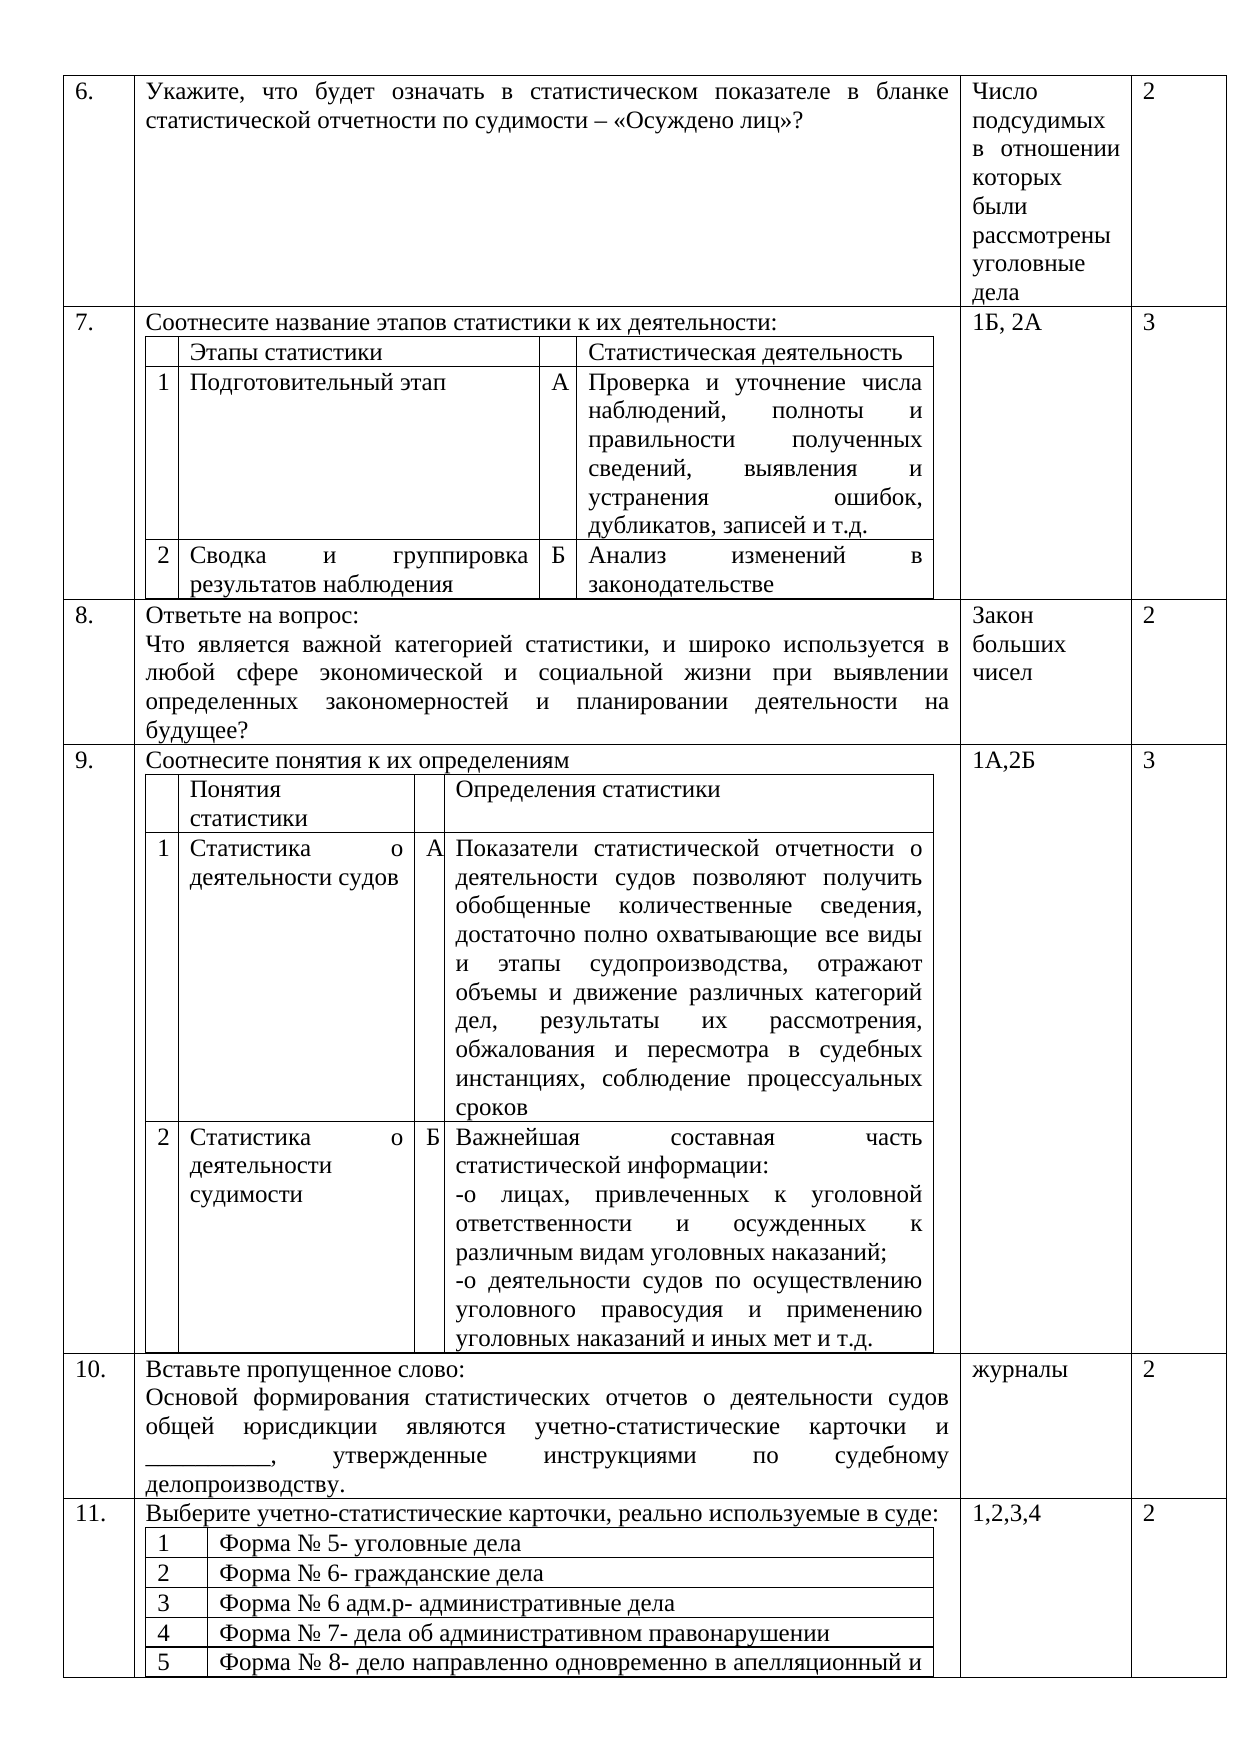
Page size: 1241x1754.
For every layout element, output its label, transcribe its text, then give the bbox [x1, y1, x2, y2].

table_cell 2 [1132, 1499, 1226, 1677]
table_cell 1А,2Б [961, 745, 1131, 1353]
table_cell Соотнесите название этапов статистики к их деятельности: [135, 307, 960, 599]
table_cell 1Б, 2А [961, 307, 1131, 599]
table_cell Соотнесите понятия к их определениям [135, 745, 960, 1353]
table_cell Закон больших чисел [961, 600, 1131, 744]
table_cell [208, 1588, 933, 1617]
table_cell журналы [961, 1354, 1131, 1497]
table_cell Число подсудимых в отношении которых были рассмотрены уголовные дела [961, 76, 1131, 306]
table_cell Выберите учетно-статистические карточки, реально используемые в суде: [208, 1528, 933, 1557]
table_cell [146, 1588, 207, 1617]
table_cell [146, 1648, 207, 1676]
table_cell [146, 1618, 207, 1646]
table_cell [146, 1558, 207, 1587]
table_cell 11. [64, 1499, 134, 1677]
table_cell 10. [64, 1354, 134, 1497]
table_cell 8. [64, 600, 134, 744]
table_cell 2 [1132, 76, 1226, 306]
table_cell 7. [64, 307, 134, 599]
table_cell 9. [64, 745, 134, 1353]
table_cell Ответьте на вопрос: Что является важной категорией статистики, и широко используется в любой сфере экономической и социальной жизни при выявлении определенных закономерностей и планировании деятельности на будущее? [135, 600, 960, 744]
table_cell Вставьте пропущенное слово: Основой формирования статистических отчетов о деятельности судов общей юрисдикции являются учетно-статистические карточки и __________, утвержденные инструкциями по судебному делопроизводству. [135, 1354, 960, 1497]
table_cell Выберите учетно-статистические карточки, реально используемые в суде: [934, 1499, 960, 1677]
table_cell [208, 1618, 933, 1646]
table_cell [208, 1648, 933, 1676]
table_cell 2 [1132, 1354, 1226, 1497]
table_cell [208, 1558, 933, 1587]
table_cell 3 [1132, 307, 1226, 599]
table_cell 6. [64, 76, 134, 306]
table_cell Укажите, что будет означать в статистическом показателе в бланке статистической отчетности по судимости – «Осуждено лиц»? [135, 76, 960, 306]
table_cell 2 [1132, 600, 1226, 744]
table_cell 3 [1132, 745, 1226, 1353]
table_cell 1,2,3,4 [961, 1499, 1131, 1677]
